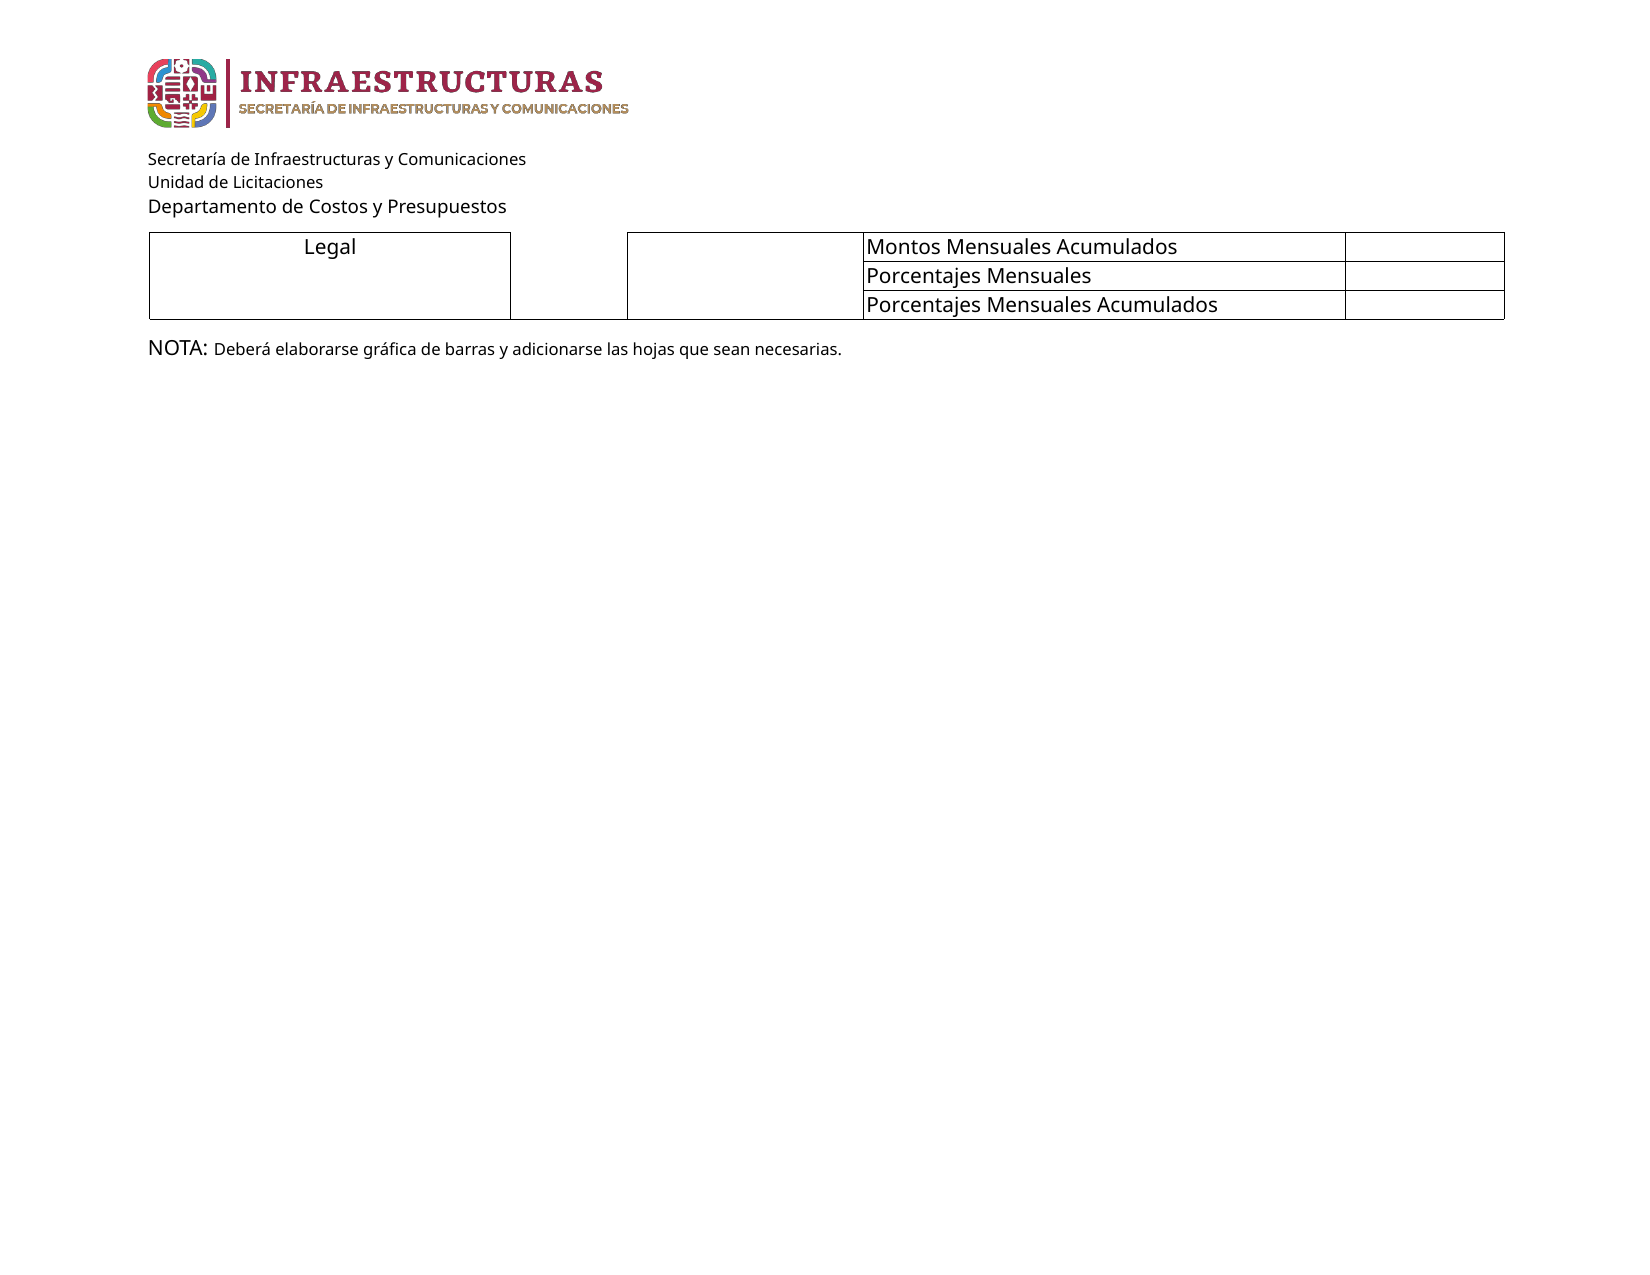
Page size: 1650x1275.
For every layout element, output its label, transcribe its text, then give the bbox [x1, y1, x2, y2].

picture [147, 59, 653, 130]
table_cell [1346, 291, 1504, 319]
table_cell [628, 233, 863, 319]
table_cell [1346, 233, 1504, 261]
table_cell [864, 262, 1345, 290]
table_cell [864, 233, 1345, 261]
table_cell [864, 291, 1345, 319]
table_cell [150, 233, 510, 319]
text NOTA: Deberá elaborarse gráfica de barras y adicionarse las hojas que sean necesarias. [148, 333, 1489, 362]
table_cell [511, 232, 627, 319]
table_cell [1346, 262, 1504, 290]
